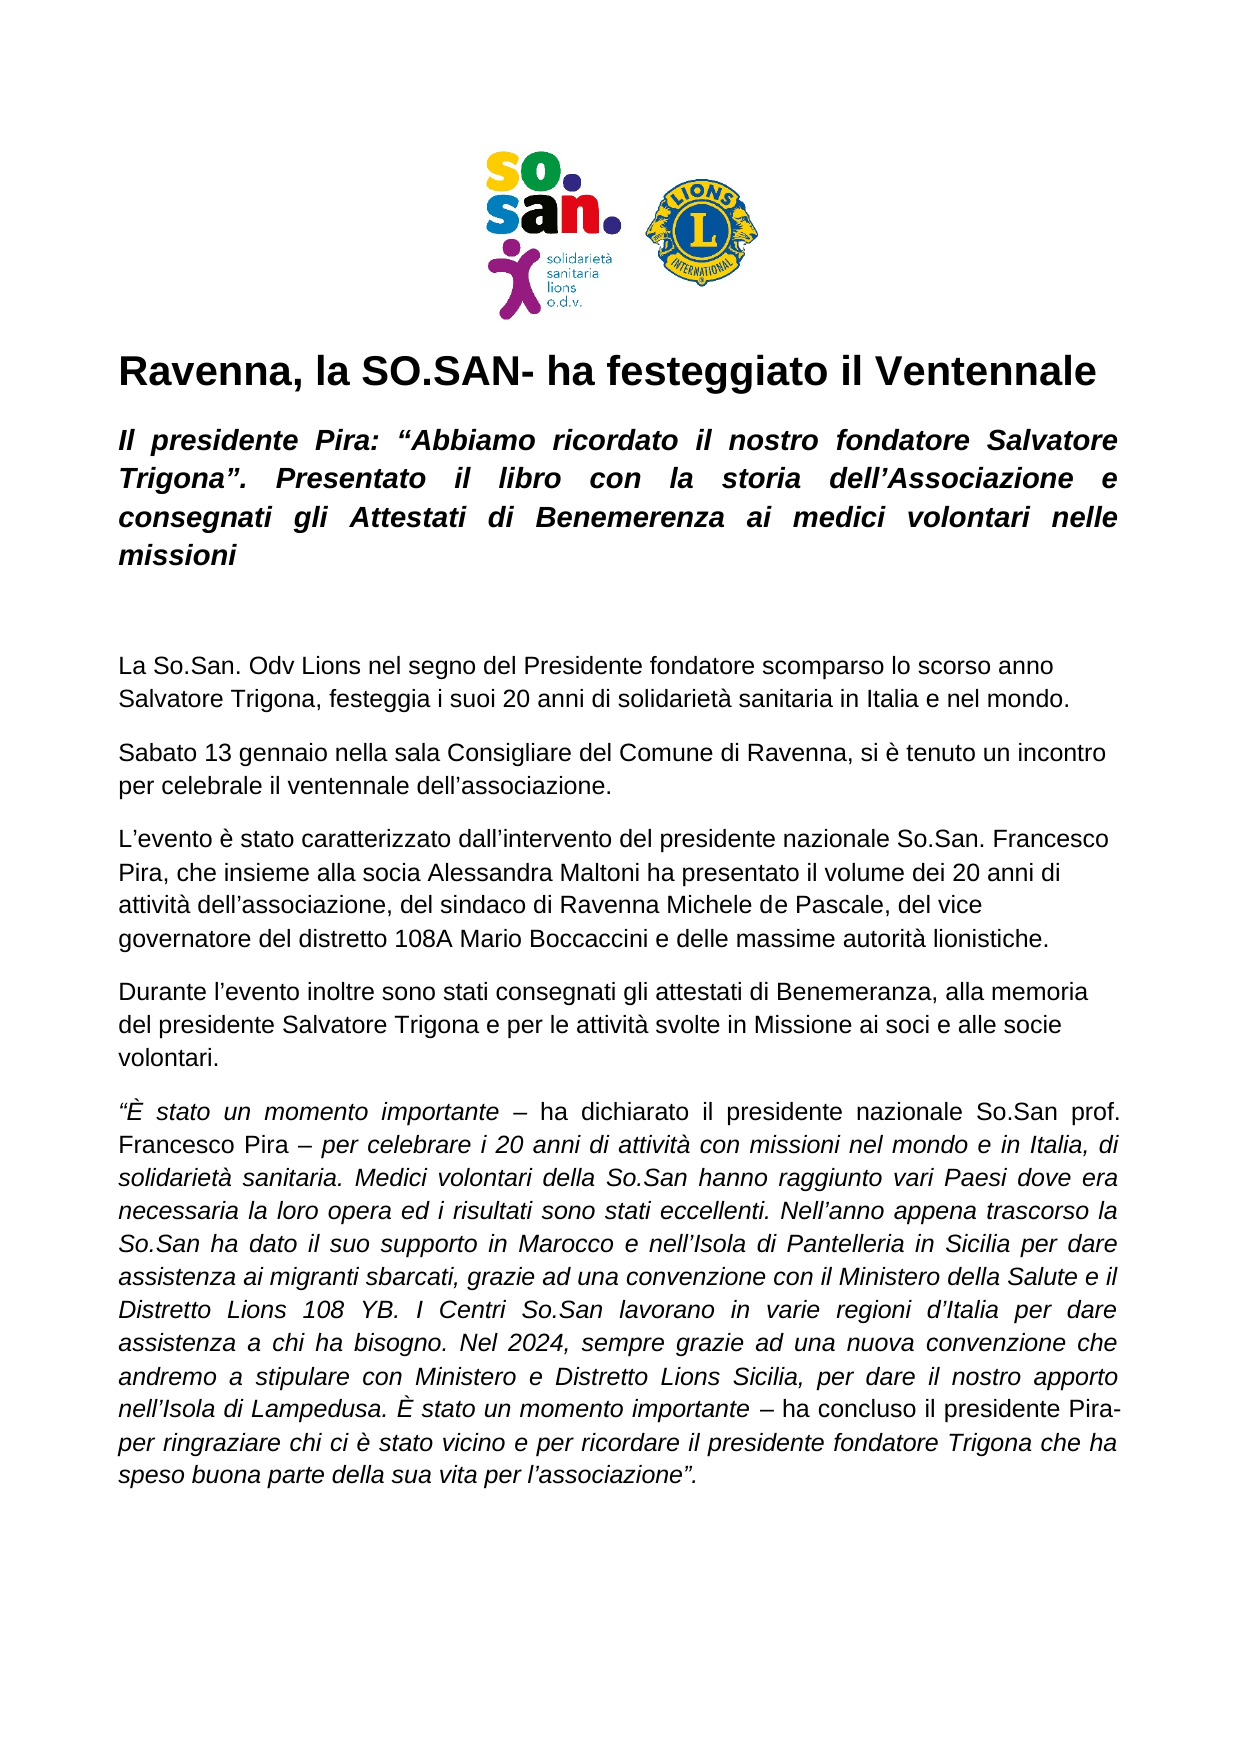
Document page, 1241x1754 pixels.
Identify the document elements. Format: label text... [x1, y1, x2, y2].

text “È stato un momento importante – ha dichiarato il presidente nazionale So.San prof. Francesco Pira – per celebrare i 20 anni di attività con missioni nel mondo e in Italia, di solidarietà sanitaria. Medici volontari della So.San hanno raggiunto vari Paesi dove era necessaria la loro opera ed i risultati sono stati eccellenti. Nell’anno appena trascorso la So.San ha dato il suo supporto in Marocco e nell’Isola di Pantelleria in Sicilia per dare assistenza ai migranti sbarcati, grazie ad una convenzione con il Ministero della Salute e il Distretto Lions 108 YB. I Centri So.San lavorano in varie regioni d’Italia per dare assistenza a chi ha bisogno. Nel 2024, sempre grazie ad una nuova convenzione che andremo a stipulare con Ministero e Distretto Lions Sicilia, per dare il nostro apporto nell’Isola di Lampedusa. È stato un momento importante – ha concluso il presidente Pira- per ringraziare chi ci è stato vicino e per ricordare il presidente fondatore Trigona che ha speso buona parte della sua vita per l’associazione”. [118, 1097, 1122, 1489]
picture [474, 147, 766, 322]
text L’evento è stato caratterizzato dall’intervento del presidente nazionale So.San. Francesco Pira, che insieme alla socia Alessandra Maltoni ha presentato il volume dei 20 anni di attività dell’associazione, del sindaco di Ravenna Michele de Pascale, del vice governatore del distretto 108A Mario Boccaccini e delle massime autorità lionistiche. [118, 824, 1122, 952]
text Sabato 13 gennaio nella sala Consigliare del Comune di Ravenna, si è tenuto un incontro per celebrale il ventennale dell’associazione. [118, 738, 1122, 799]
text Il presidente Pira: “Abbiamo ricordato il nostro fondatore Salvatore Trigona”. Presentato il libro con la storia dell’Associazione e consegnati gli Attestati di Benemerenza ai medici volontari nelle missioni [118, 423, 1122, 572]
text Ravenna, la SO.SAN- ha festeggiato il Ventennale [118, 347, 1122, 395]
text Durante l’evento inoltre sono stati consegnati gli attestati di Benemeranza, alla memoria del presidente Salvatore Trigona e per le attività svolte in Missione ai soci e alle socie volontari. [118, 977, 1122, 1072]
text La So.San. Odv Lions nel segno del Presidente fondatore scomparso lo scorso anno Salvatore Trigona, festeggia i suoi 20 anni di solidarietà sanitaria in Italia e nel mondo. [118, 651, 1122, 712]
